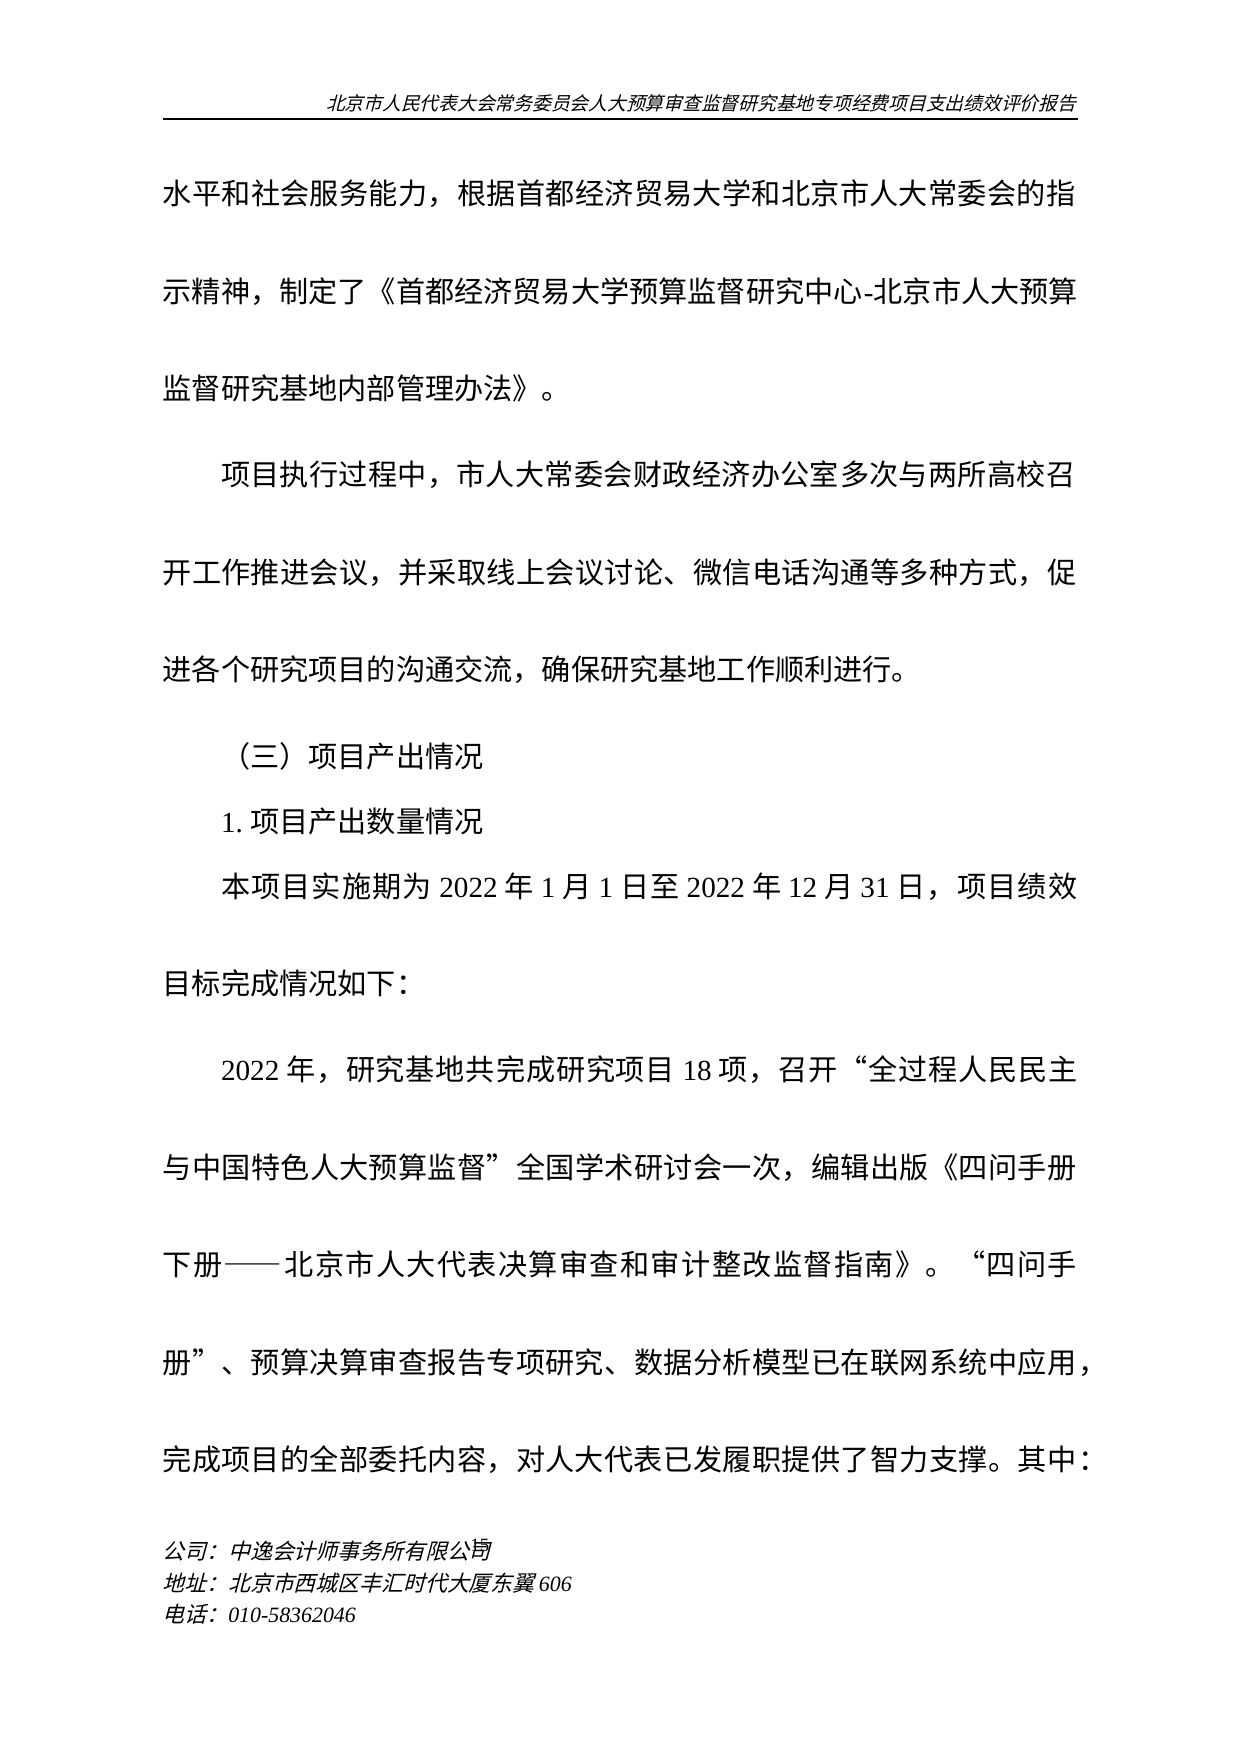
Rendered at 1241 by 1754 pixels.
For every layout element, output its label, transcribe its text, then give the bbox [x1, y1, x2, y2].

text 项目执行过程中，市人大常委会财政经济办公室多次与两所高校召开工作推进会议，并采取线上会议讨论、微信电话沟通等多种方式，促进各个研究项目的沟通交流，确保研究基地工作顺利进行。 [162, 441, 1078, 701]
list 项目产出情况 [162, 722, 1078, 787]
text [162, 159, 1078, 419]
list 项目产出数量情况 [162, 787, 1078, 852]
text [162, 1035, 1078, 1490]
text 本项目实施期为2022年1月1日至2022年12月31日，项目绩效目标完成情况如下： [162, 852, 1078, 1014]
